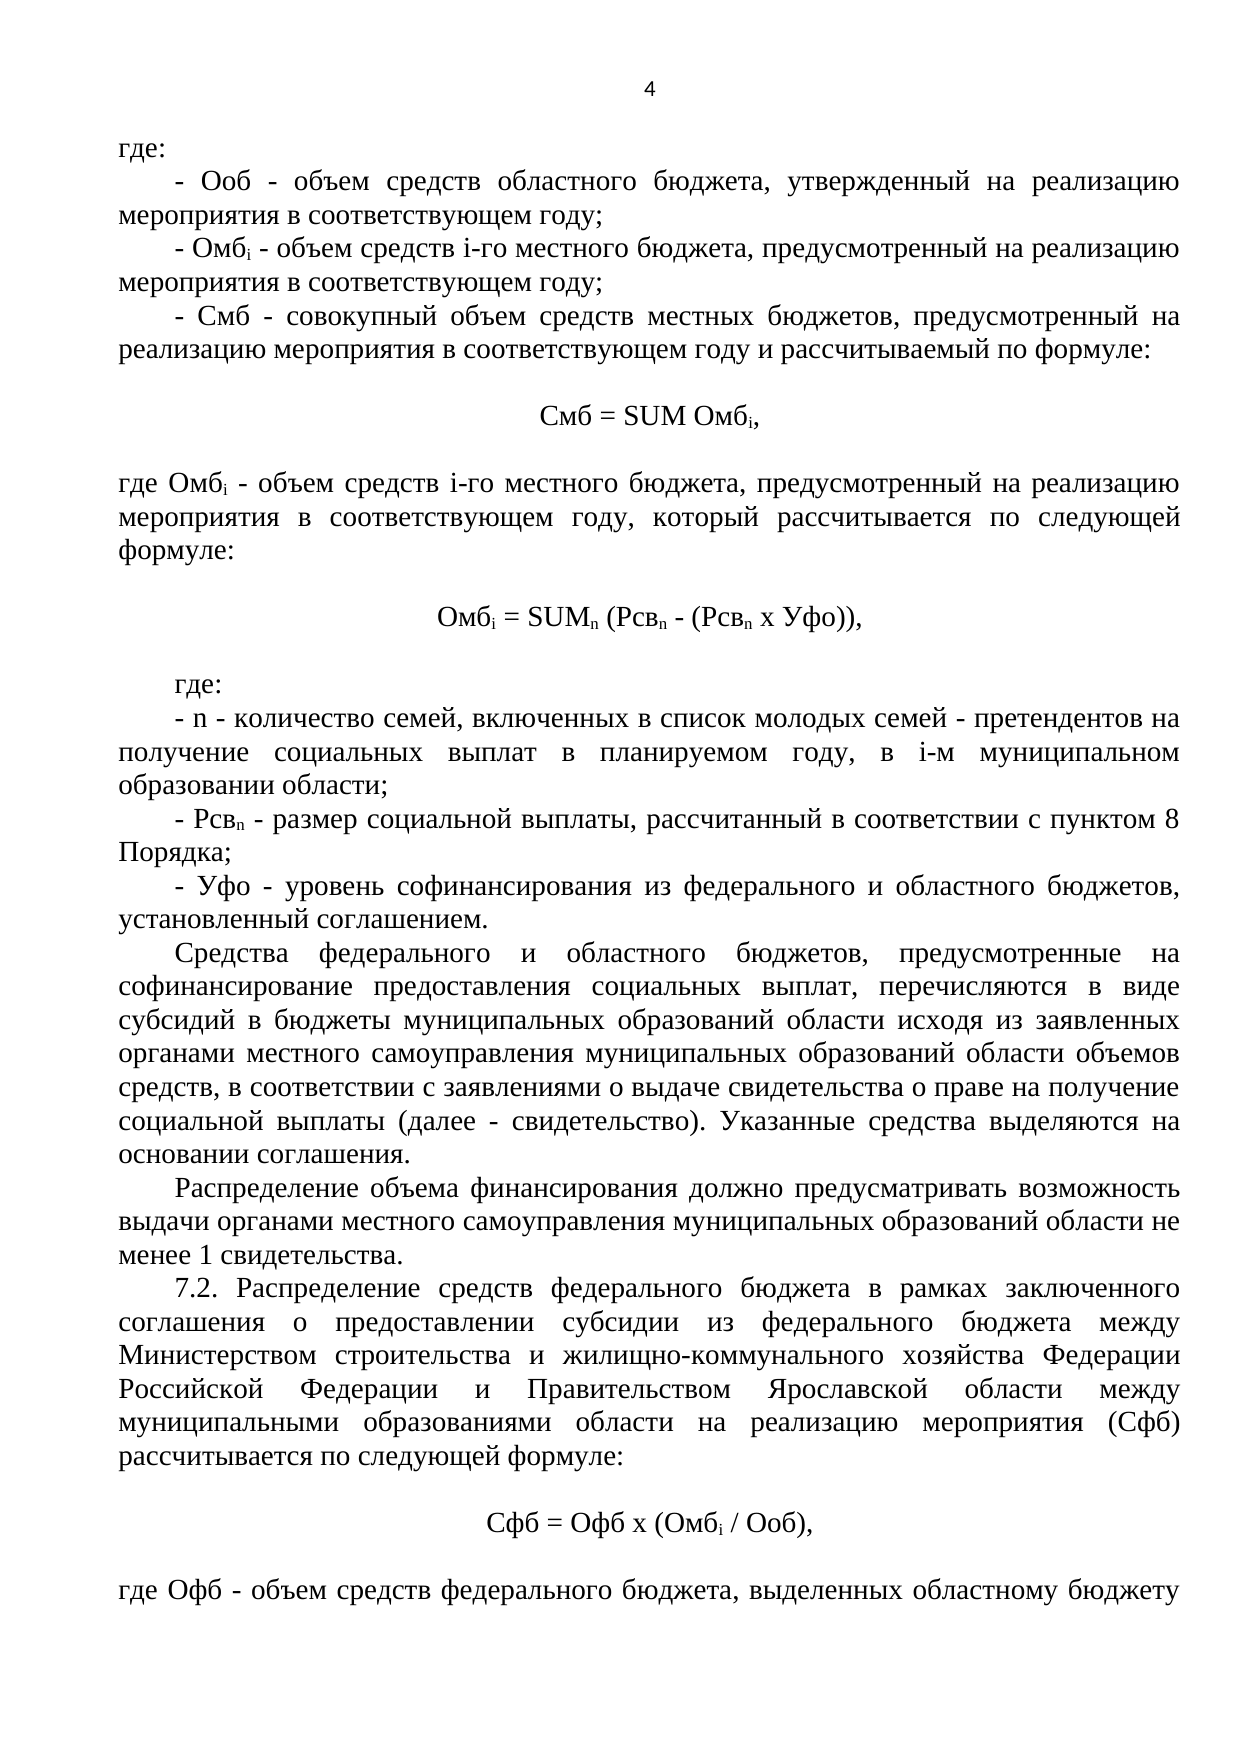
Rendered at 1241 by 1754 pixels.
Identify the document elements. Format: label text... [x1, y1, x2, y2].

text - n - количество семей, включенных в список молодых семей - претендентов на получение социальных выплат в планируемом году, в i-м муниципальном образовании области; [118, 700, 1181, 801]
text - Смб - совокупный объем средств местных бюджетов, предусмотренный на реализацию мероприятия в соответствующем году и рассчитываемый по формуле: [118, 298, 1181, 365]
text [118, 1572, 1181, 1606]
text - Рсвn - размер социальной выплаты, рассчитанный в соответствии с пунктом 8 Порядка; [118, 801, 1181, 868]
text Омбi = SUMn (Рсвn - (Рсвn x Уфо)), [118, 599, 1181, 633]
text Смб = SUM Омбi, [118, 398, 1181, 432]
text где Омбi - объем средств i-го местного бюджета, предусмотренный на реализацию мероприятия в соответствующем году, который рассчитывается по следующей формуле: [118, 465, 1181, 566]
text 7.2. Распределение средств федерального бюджета в рамках заключенного соглашения о предоставлении субсидии из федерального бюджета между Министерством строительства и жилищно-коммунального хозяйства Федерации Российской Федерации и Правительством Ярославской области между муниципальными образованиями области на реализацию мероприятия (Сфб) рассчитывается по следующей формуле: [118, 1270, 1181, 1472]
text - Уфо - уровень софинансирования из федерального и областного бюджетов, установленный соглашением. [118, 868, 1181, 935]
text где: [118, 130, 1181, 163]
text - Омбi - объем средств i-го местного бюджета, предусмотренный на реализацию мероприятия в соответствующем году; [118, 231, 1181, 298]
text Распределение объема финансирования должно предусматривать возможность выдачи органами местного самоуправления муниципальных образований области не менее 1 свидетельства. [118, 1170, 1181, 1270]
text Средства федерального и областного бюджетов, предусмотренные на софинансирование предоставления социальных выплат, перечисляются в виде субсидий в бюджеты муниципальных образований области исходя из заявленных органами местного самоуправления муниципальных образований области объемов средств, в соответствии с заявлениями о выдаче свидетельства о праве на получение социальной выплаты (далее - свидетельство). Указанные средства выделяются на основании соглашения. [118, 935, 1181, 1170]
text - Ооб - объем средств областного бюджета, утвержденный на реализацию мероприятия в соответствующем году; [118, 163, 1181, 231]
text где: [118, 667, 1181, 700]
text Сфб = Офб x (Омбi / Ооб), [118, 1505, 1181, 1539]
